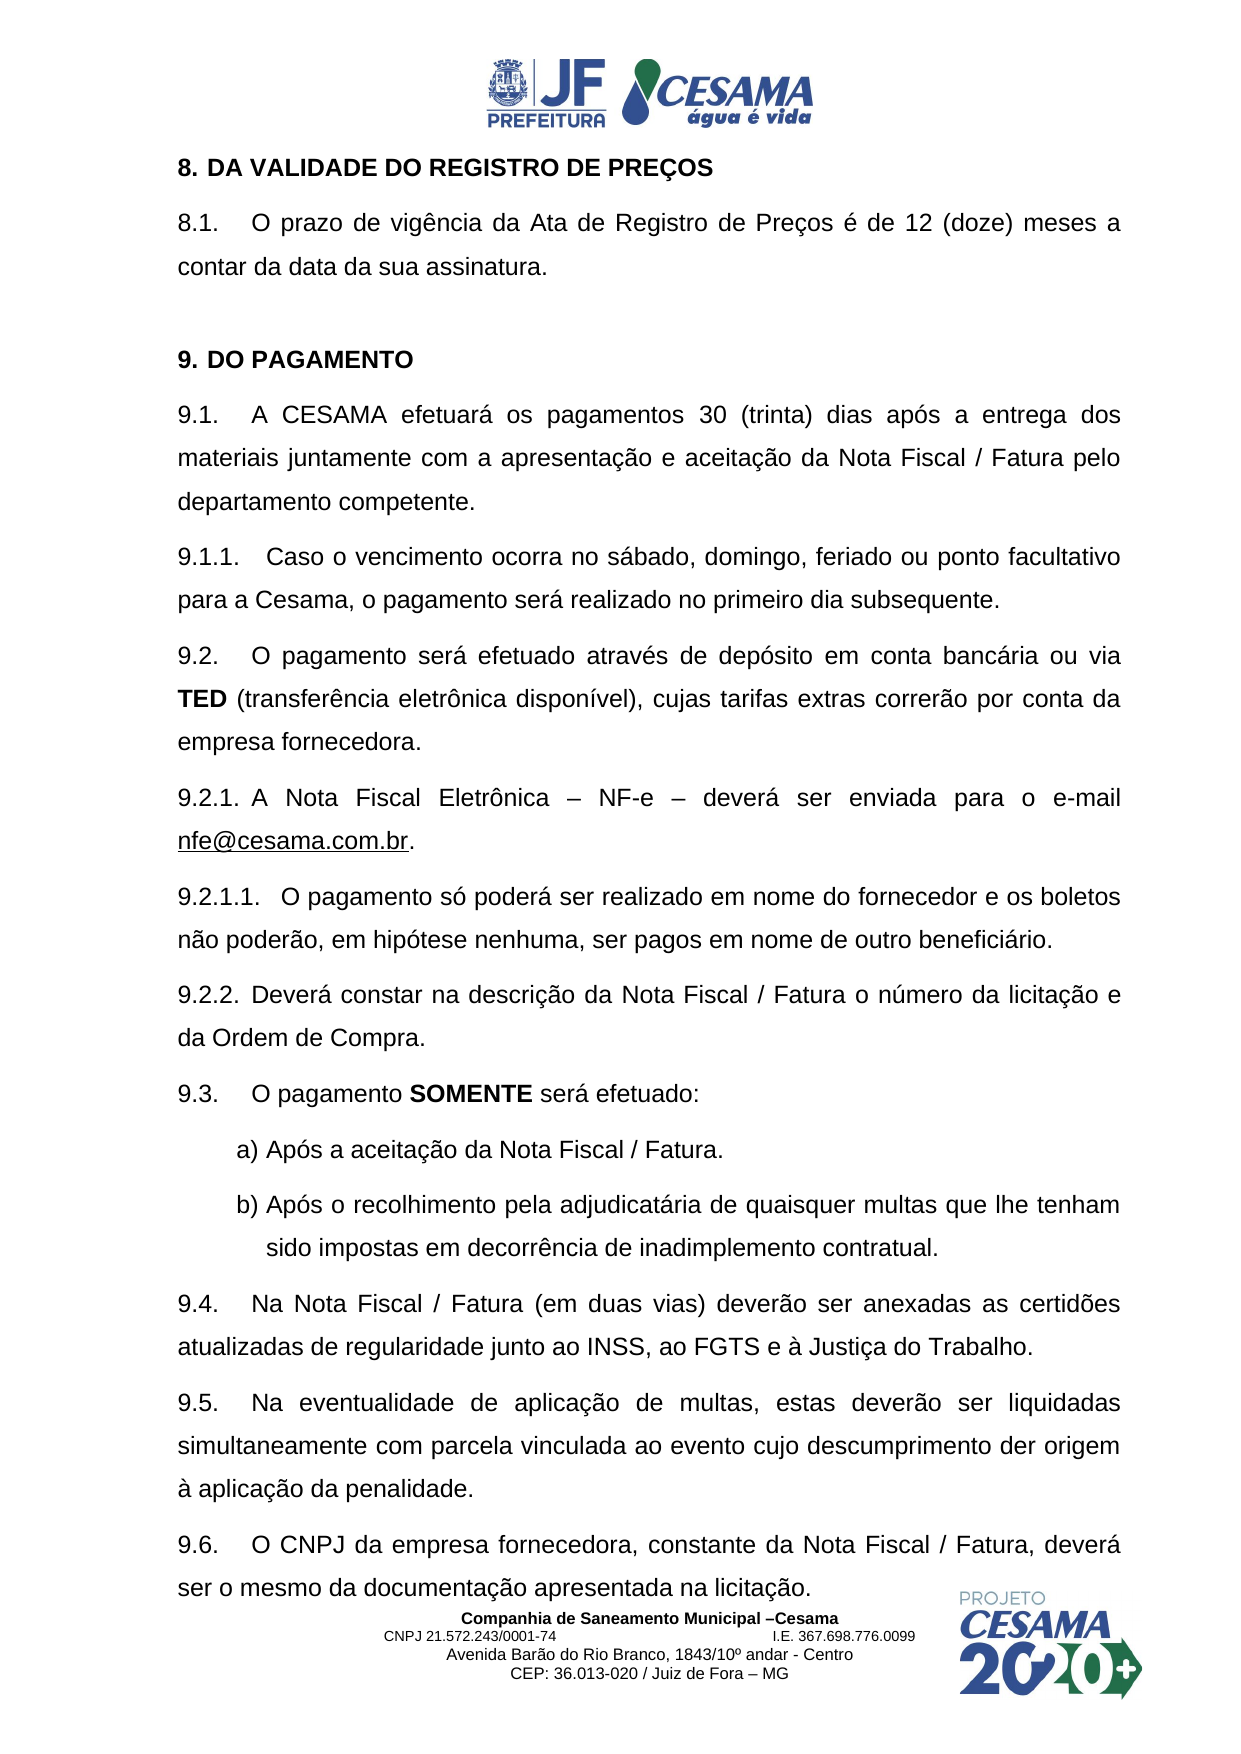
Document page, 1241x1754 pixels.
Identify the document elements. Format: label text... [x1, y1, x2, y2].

list O pagamento só poderá ser realizado em nome do fornecedor e os boletos não poderão, em hipótese nenhuma, ser pagos em nome de outro beneficiário. [177, 882, 1122, 953]
list Após o recolhimento pela adjudicatária de quaisquer multas que lhe tenham sido impostas em decorrência de inadimplemento contratual. [236, 1190, 1122, 1262]
list Após a aceitação da Nota Fiscal / Fatura. [236, 1135, 1122, 1163]
list Deverá constar na descrição da Nota Fiscal / Fatura o número da licitação e da Ordem de Compra. [177, 980, 1122, 1052]
list A Nota Fiscal Eletrônica – NF-e – deverá ser enviada para o e-mail nfe@cesama.com.br. [177, 783, 1122, 855]
picture [486, 59, 813, 128]
list Na eventualidade de aplicação de multas, estas deverão ser liquidadas simultaneamente com parcela vinculada ao evento cujo descumprimento der origem à aplicação da penalidade. [177, 1388, 1122, 1503]
list A CESAMA efetuará os pagamentos 30 (trinta) dias após a entrega dos materiais juntamente com a apresentação e aceitação da Nota Fiscal / Fatura pelo departamento competente. [177, 400, 1122, 515]
list DO PAGAMENTO [177, 345, 1122, 373]
list O CNPJ da empresa fornecedora, constante da Nota Fiscal / Fatura, deverá ser o mesmo da documentação apresentada na licitação. [177, 1530, 1122, 1602]
list Caso o vencimento ocorra no sábado, domingo, feriado ou ponto facultativo para a Cesama, o pagamento será realizado no primeiro dia subsequente. [177, 542, 1122, 614]
list O prazo de vigência da Ata de Registro de Preços é de 12 (doze) meses a contar da data da sua assinatura. [177, 208, 1122, 280]
list O pagamento será efetuado através de depósito em conta bancária ou via TED (transferência eletrônica disponível), cujas tarifas extras correrão por conta da empresa fornecedora. [177, 641, 1122, 756]
list Na Nota Fiscal / Fatura (em duas vias) deverão ser anexadas as certidões atualizadas de regularidade junto ao INSS, ao FGTS e à Justiça do Trabalho. [177, 1289, 1122, 1361]
list O pagamento SOMENTE será efetuado: [177, 1079, 1122, 1108]
list DA VALIDADE DO REGISTRO DE PREÇOS [177, 153, 1122, 182]
picture [959, 1591, 1143, 1700]
